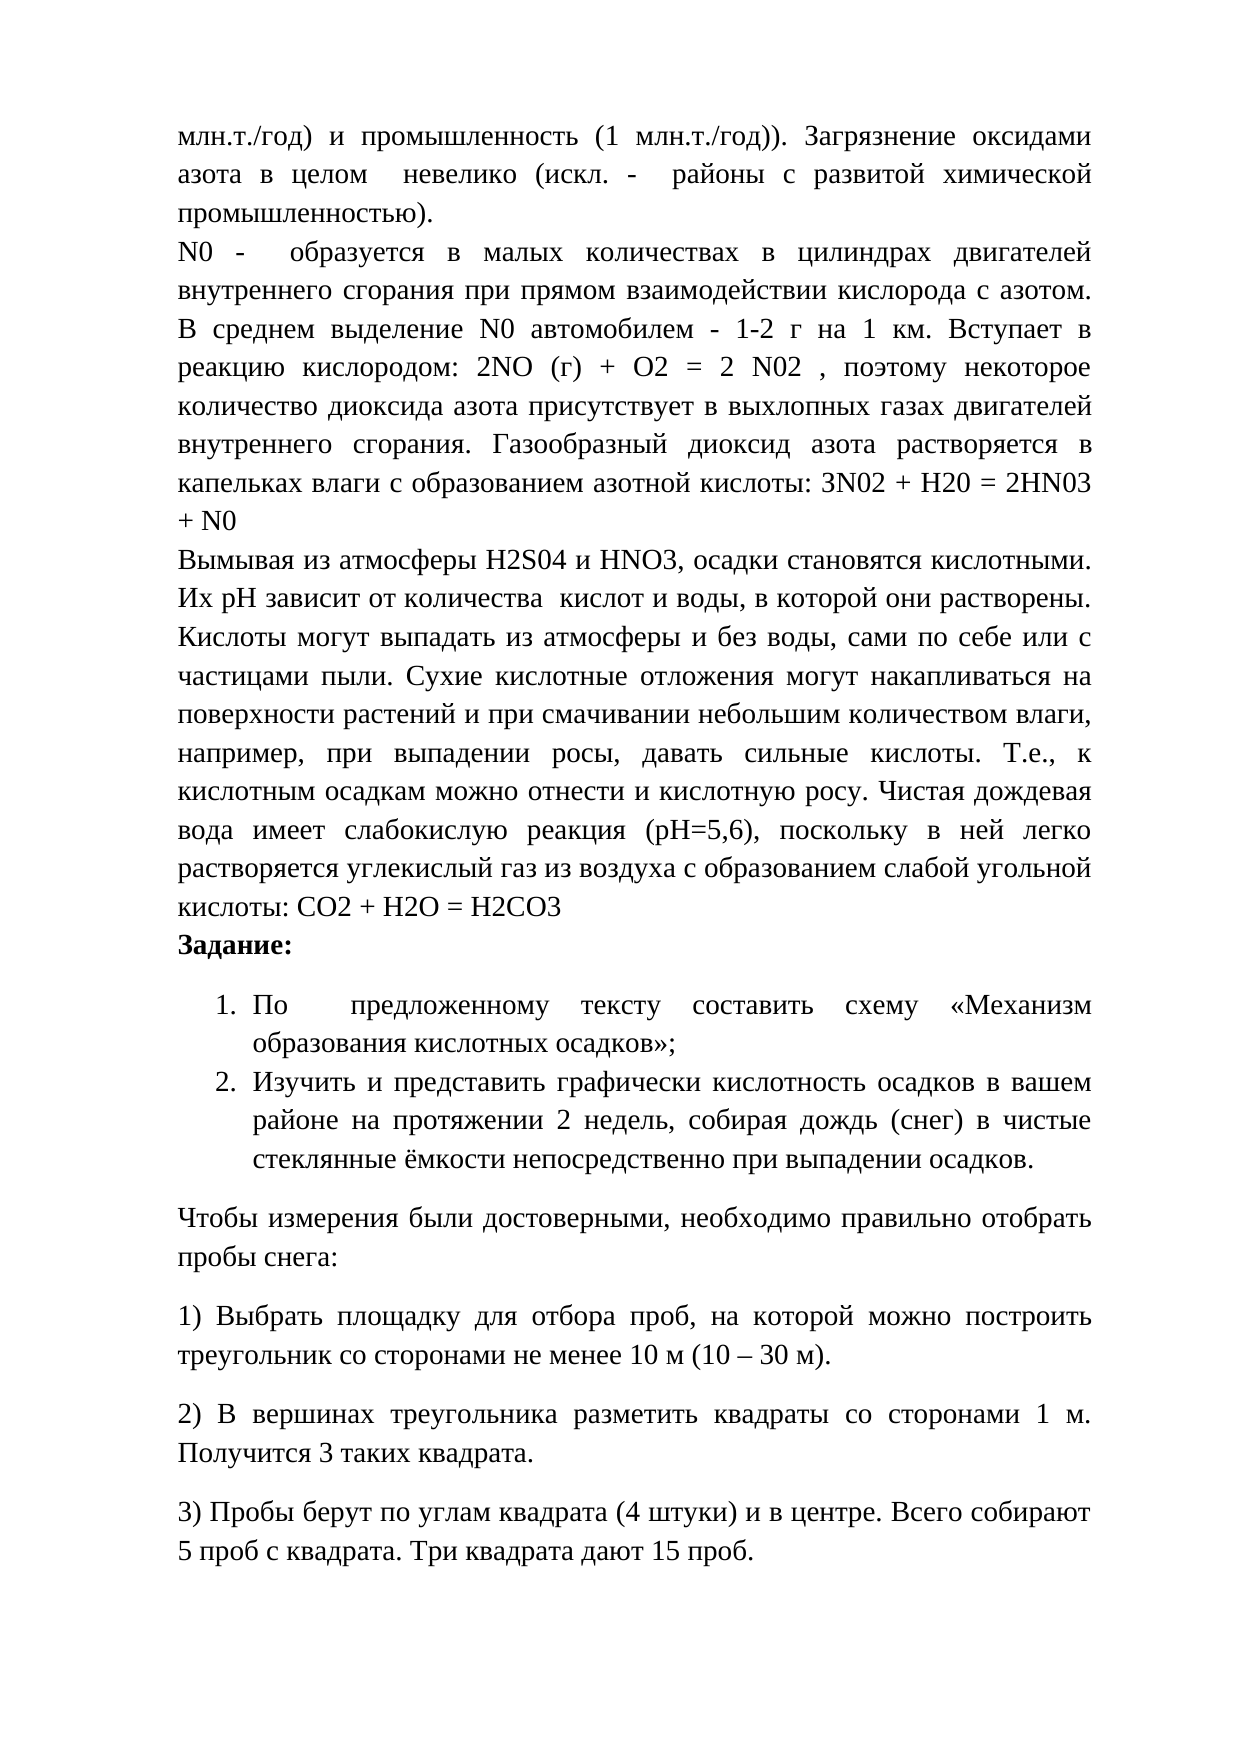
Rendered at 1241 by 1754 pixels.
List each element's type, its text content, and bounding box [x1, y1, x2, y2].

text N0 - образуется в малых количествах в цилиндрах двигателей внутреннего сгорания при прямом взаимодействии кислорода с азотом. В среднем выделение N0 автомобилем - 1- на . Вступает в реакцию кислородом: 2NО (г) + О2 = 2 N02 , поэтому некоторое количество диоксида азота присутствует в выхлопных газах двигателей внутреннего сгорания. Газообразный диоксид азота растворяется в капельках влаги с образованием азотной кислоты: ЗN02 + Н20 = 2НN03 + N0 [177, 234, 1093, 537]
text Задание: [177, 927, 1093, 961]
list Изучить и представить графически кислотность осадков в вашем районе на протяжении 2 недель, собирая дождь (снег) в чистые стеклянные ёмкости непосредственно при выпадении осадков. [215, 1064, 1093, 1174]
text Чтобы измерения были достоверными, необходимо правильно отобрать пробы снега: [177, 1200, 1093, 1272]
text 1) Выбрать площадку для отбора проб, на которой можно построить треугольник со сторонами не менее 10 м (10 – 30 м). [177, 1298, 1093, 1370]
text 3) Пробы берут по углам квадрата (4 штуки) и в центре. Всего собирают 5 проб с квадрата. Три квадрата дают 15 проб. [177, 1494, 1093, 1566]
text Вымывая из атмосферы Н2S04 и НNО3, осадки становятся кислотными. Их рН зависит от количества кислот и воды, в которой они растворены. Кислоты могут выпадать из атмосферы и без воды, сами по себе или с частицами пыли. Сухие кислотные отложения могут накапливаться на поверхности растений и при смачивании небольшим количеством влаги, например, при выпадении росы, давать сильные кислоты. Т.е., к кислотным осадкам можно отнести и кислотную росу. Чистая дождевая вода имеет слабокислую реакция (рН=5,6), поскольку в ней легко растворяется углекислый газ из воздуха с образованием слабой угольной кислоты: СО2 + Н2О = Н2СО3 [177, 542, 1093, 922]
text 2) В вершинах треугольника разметить квадраты со сторонами 1 м. Получится 3 таких квадрата. [177, 1396, 1093, 1468]
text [177, 118, 1093, 229]
list По предложенному тексту составить схему «Механизм образования кислотных осадков»; [215, 987, 1093, 1059]
